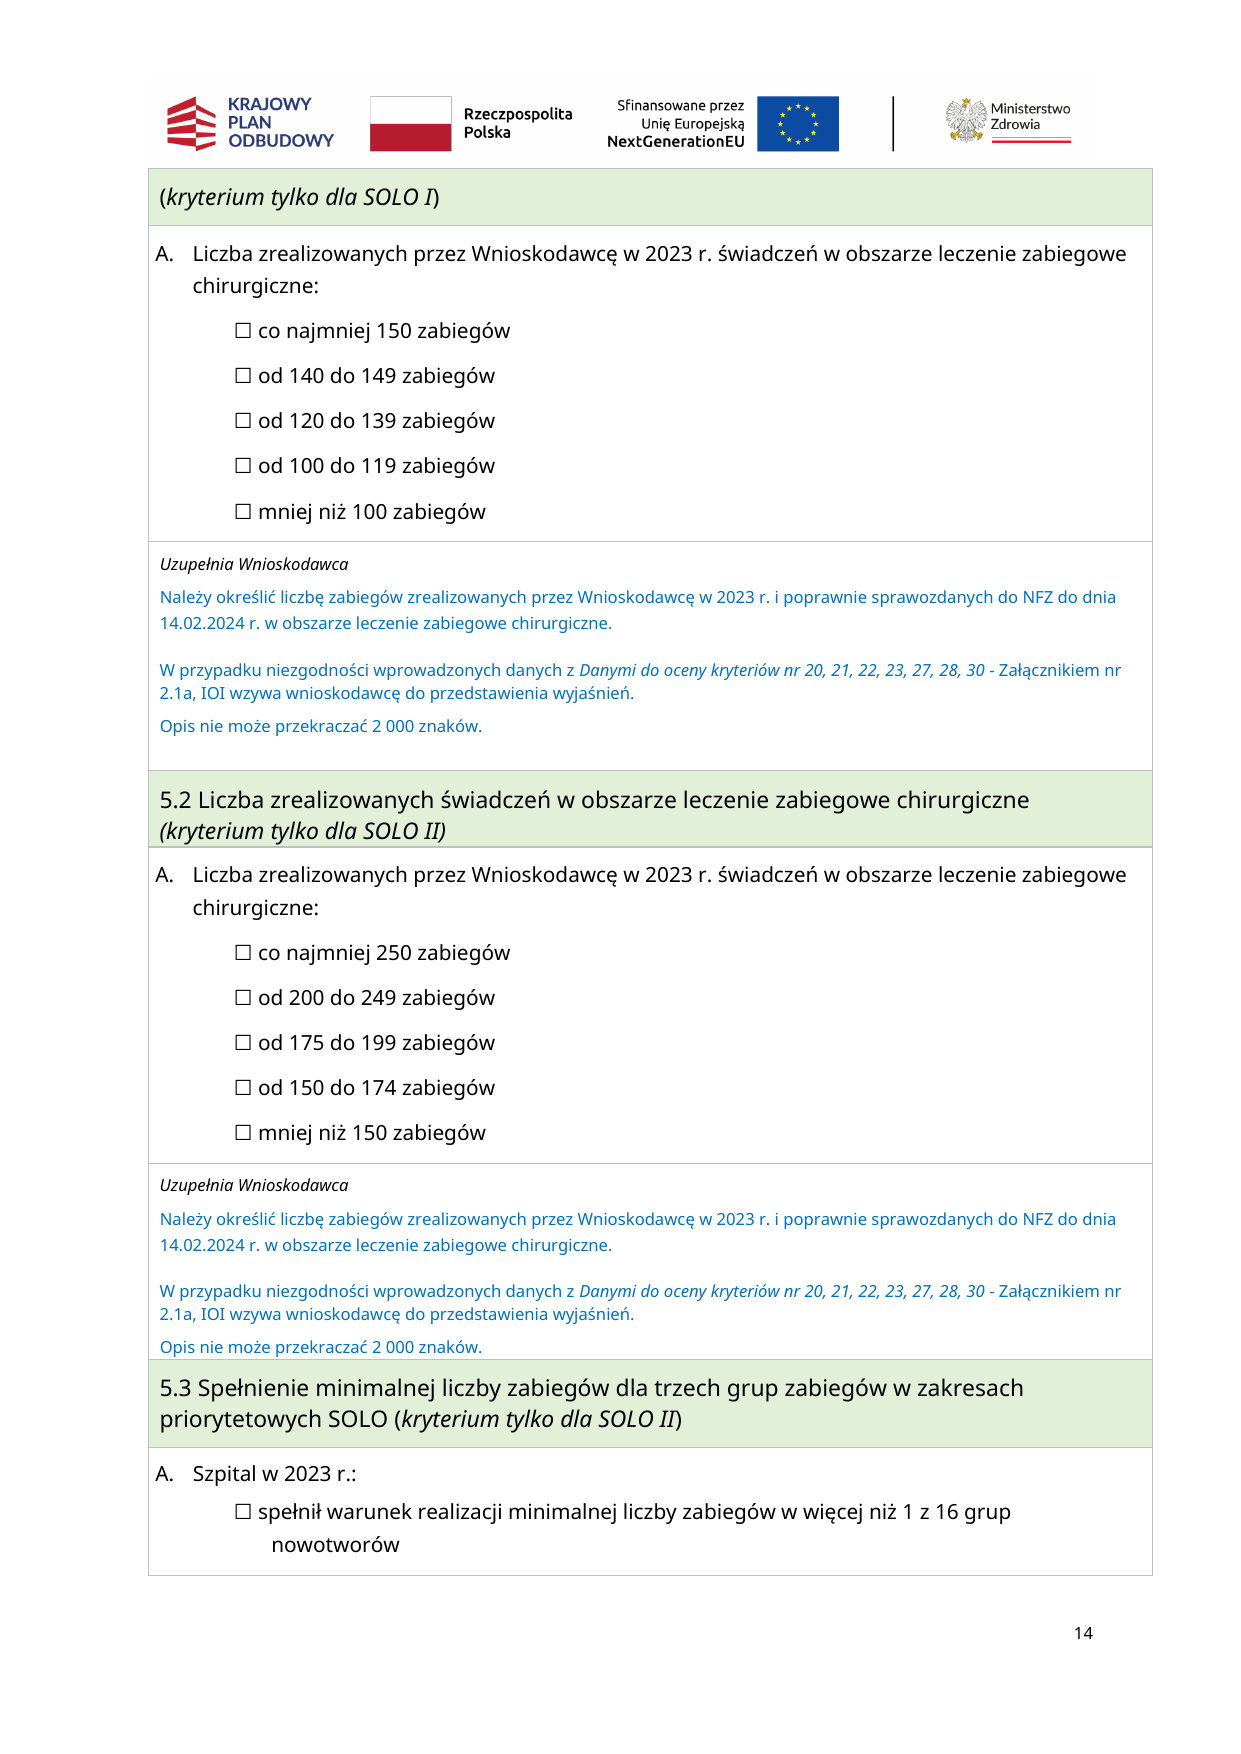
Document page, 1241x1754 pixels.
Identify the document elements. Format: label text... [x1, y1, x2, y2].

table_cell Liczba zrealizowanych przez Wnioskodawcę w 2023 r. świadczeń w obszarze leczenie zabiegowe chirurgiczne: co najmniej 250 zabiegów od 200 do 249 zabiegów od 175 do 199 zabiegów od 150 do 174 zabiegów mniej niż 150 zabiegów [149, 848, 1152, 1163]
table_cell Uzupełnia Wnioskodawca Należy określić liczbę zabiegów zrealizowanych przez Wnioskodawcę w 2023 r. i poprawnie sprawozdanych do NFZ do dnia 14.02.2024 r. w obszarze leczenie zabiegowe chirurgiczne. W przypadku niezgodności wprowadzonych danych z Danymi do oceny kryteriów nr 20, 21, 22, 23, 27, 28, 30 - Załącznikiem nr 2.1a, IOI wzywa wnioskodawcę do przedstawienia wyjaśnień. Opis nie może przekraczać 2 000 znaków. [149, 1164, 1152, 1359]
table_cell Uzupełnia Wnioskodawca Należy określić liczbę zabiegów zrealizowanych przez Wnioskodawcę w 2023 r. i poprawnie sprawozdanych do NFZ do dnia 14.02.2024 r. w obszarze leczenie zabiegowe chirurgiczne. W przypadku niezgodności wprowadzonych danych z Danymi do oceny kryteriów nr 20, 21, 22, 23, 27, 28, 30 - Załącznikiem nr 2.1a, IOI wzywa wnioskodawcę do przedstawienia wyjaśnień. Opis nie może przekraczać 2 000 znaków. [149, 542, 1152, 770]
table_cell 5.2 Liczba zrealizowanych świadczeń w obszarze leczenie zabiegowe chirurgiczne (kryterium tylko dla SOLO II) [149, 771, 1152, 846]
table_cell Liczba zrealizowanych przez Wnioskodawcę w 2023 r. świadczeń w obszarze leczenie zabiegowe chirurgiczne: co najmniej 150 zabiegów od 140 do 149 zabiegów od 120 do 139 zabiegów od 100 do 119 zabiegów mniej niż 100 zabiegów [149, 226, 1152, 541]
table_cell 5.3 Spełnienie minimalnej liczby zabiegów dla trzech grup zabiegów w zakresach priorytetowych SOLO (kryterium tylko dla SOLO II) [149, 1360, 1152, 1447]
picture [150, 73, 1090, 168]
table_cell 5.1 Liczba zrealizowanych świadczeń w obszarze leczenie zabiegowe chirurgiczne SOLO (kryterium tylko dla SOLO I) [149, 169, 1152, 225]
